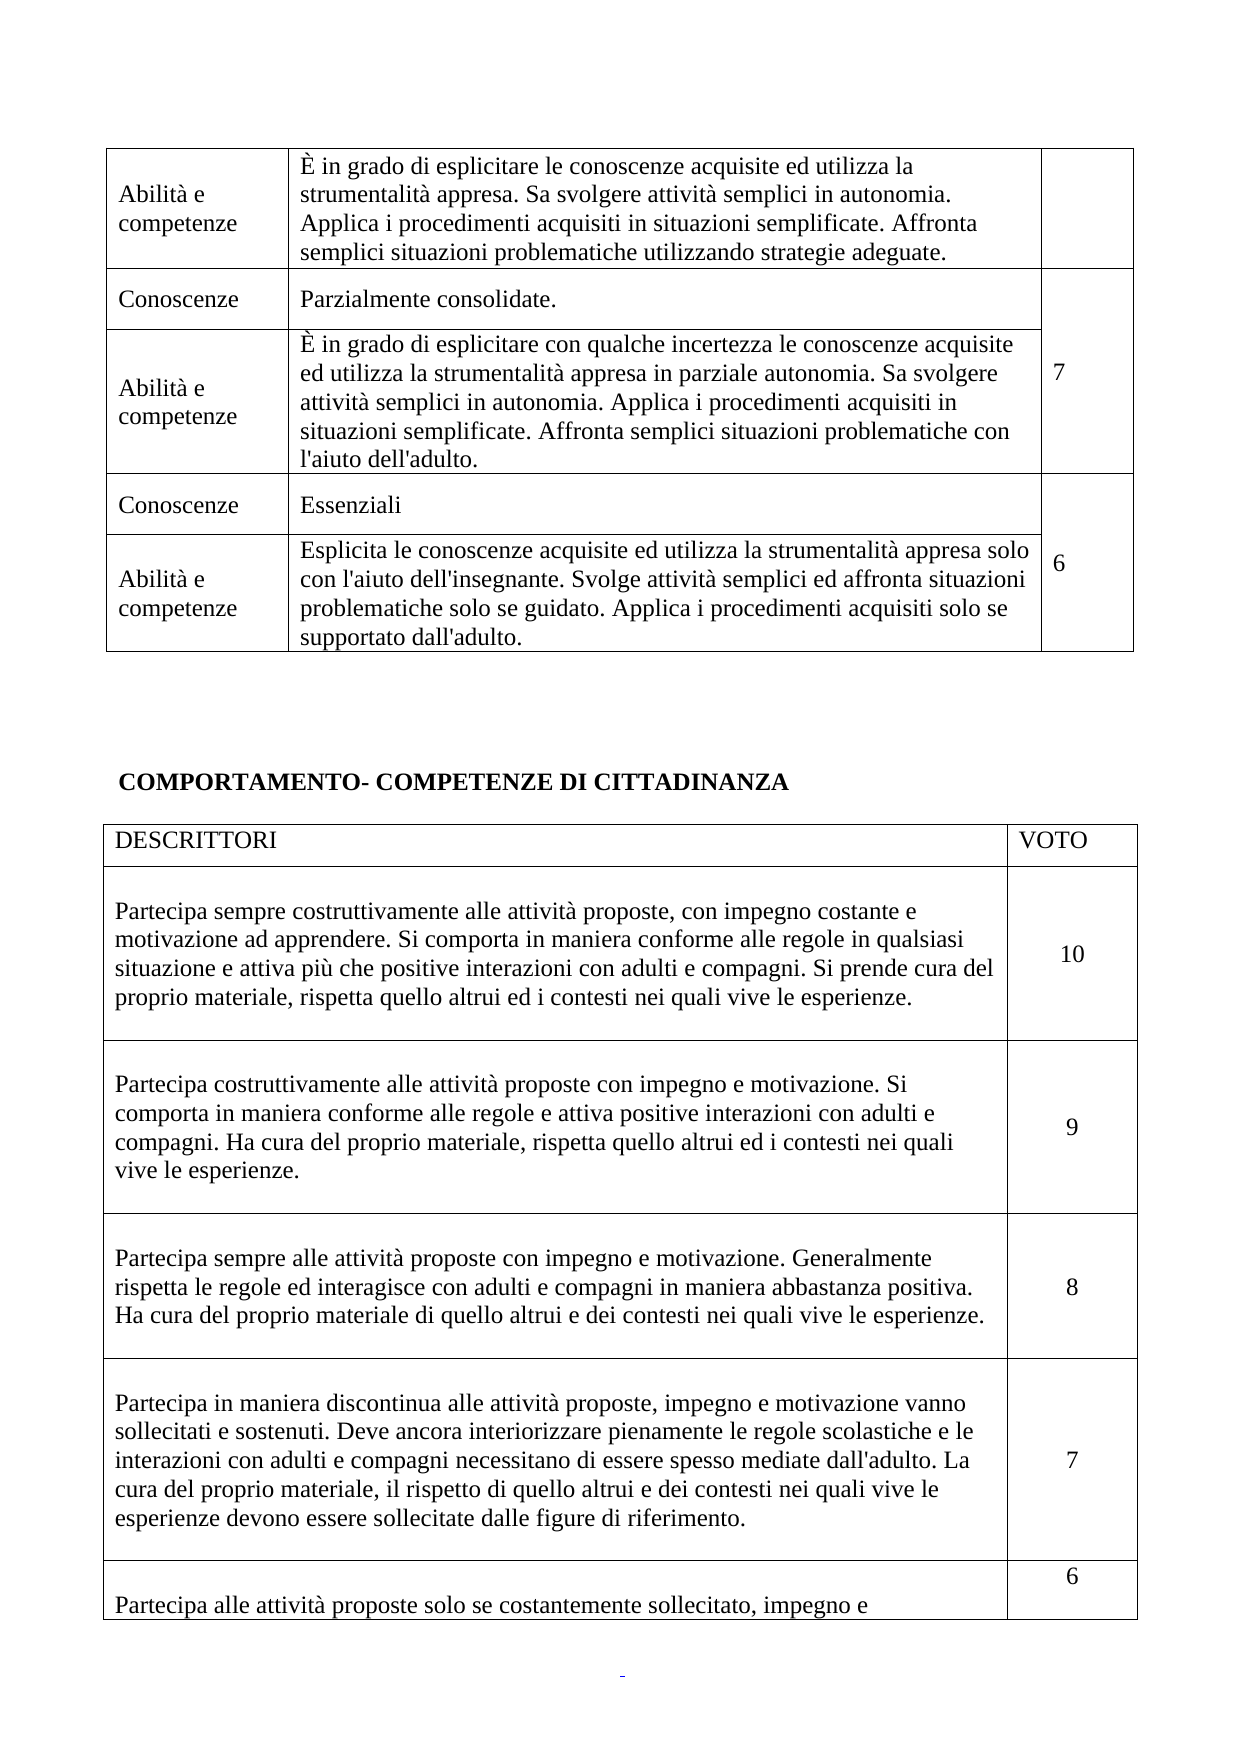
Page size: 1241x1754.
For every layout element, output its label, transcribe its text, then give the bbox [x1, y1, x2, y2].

table_cell 6 [1008, 1561, 1137, 1619]
table_cell Conoscenze [107, 269, 288, 328]
table_cell Partecipa in maniera discontinua alle attività proposte, impegno e motivazione vanno sollecitati e sostenuti. Deve ancora interiorizzare pienamente le regole scolastiche e le interazioni con adulti e compagni necessitano di essere spesso mediate dall'adulto. La cura del proprio materiale, il rispetto di quello altrui e dei contesti nei quali vive le esperienze devono essere sollecitate dalle figure di riferimento. [104, 1359, 1007, 1560]
table_cell 7 [1008, 1359, 1137, 1560]
table_cell È in grado di esplicitare con qualche incertezza le conoscenze acquisite ed utilizza la strumentalità appresa in parziale autonomia. Sa svolgere attività semplici in autonomia. Applica i procedimenti acquisiti in situazioni semplificate. Affronta semplici situazioni problematiche con l'aiuto dell'adulto. [289, 330, 1041, 473]
table_cell Partecipa sempre alle attività proposte con impegno e motivazione. Generalmente rispetta le regole ed interagisce con adulti e compagni in maniera abbastanza positiva. Ha cura del proprio materiale di quello altrui e dei contesti nei quali vive le esperienze. [104, 1214, 1007, 1358]
table_header DESCRITTORI [104, 825, 1007, 866]
table_cell Abilità e competenze [107, 535, 288, 651]
table_cell 8 [1008, 1214, 1137, 1358]
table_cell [104, 1561, 1007, 1619]
table_cell Conoscenze [107, 474, 288, 534]
table_cell È in grado di esplicitare le conoscenze acquisite ed utilizza la strumentalità appresa. Sa svolgere attività semplici in autonomia. Applica i procedimenti acquisiti in situazioni semplificate. Affronta semplici situazioni problematiche utilizzando strategie adeguate. [289, 149, 1041, 268]
table_cell Abilità e competenze [107, 330, 288, 473]
table_header VOTO [1008, 825, 1137, 866]
table_cell 10 [1008, 867, 1137, 1039]
table_cell 7 [1042, 269, 1133, 473]
text COMPORTAMENTO- COMPETENZE DI CITTADINANZA [118, 767, 1122, 796]
table_cell Abilità e competenze [107, 149, 288, 268]
table_cell 8 [1042, 149, 1133, 268]
table_cell Partecipa costruttivamente alle attività proposte con impegno e motivazione. Si comporta in maniera conforme alle regole e attiva positive interazioni con adulti e compagni. Ha cura del proprio materiale, rispetta quello altrui ed i contesti nei quali vive le esperienze. [104, 1041, 1007, 1213]
table_cell 9 [1008, 1041, 1137, 1213]
table_cell Partecipa sempre costruttivamente alle attività proposte, con impegno costante e motivazione ad apprendere. Si comporta in maniera conforme alle regole in qualsiasi situazione e attiva più che positive interazioni con adulti e compagni. Si prende cura del proprio materiale, rispetta quello altrui ed i contesti nei quali vive le esperienze. [104, 867, 1007, 1039]
table_cell Esplicita le conoscenze acquisite ed utilizza la strumentalità appresa solo con l'aiuto dell'insegnante. Svolge attività semplici ed affronta situazioni problematiche solo se guidato. Applica i procedimenti acquisiti solo se supportato dall'adulto. [289, 535, 1041, 651]
table_cell Essenziali [289, 474, 1041, 534]
table_cell Parzialmente consolidate. [289, 269, 1041, 328]
table_cell 6 [1042, 474, 1133, 651]
